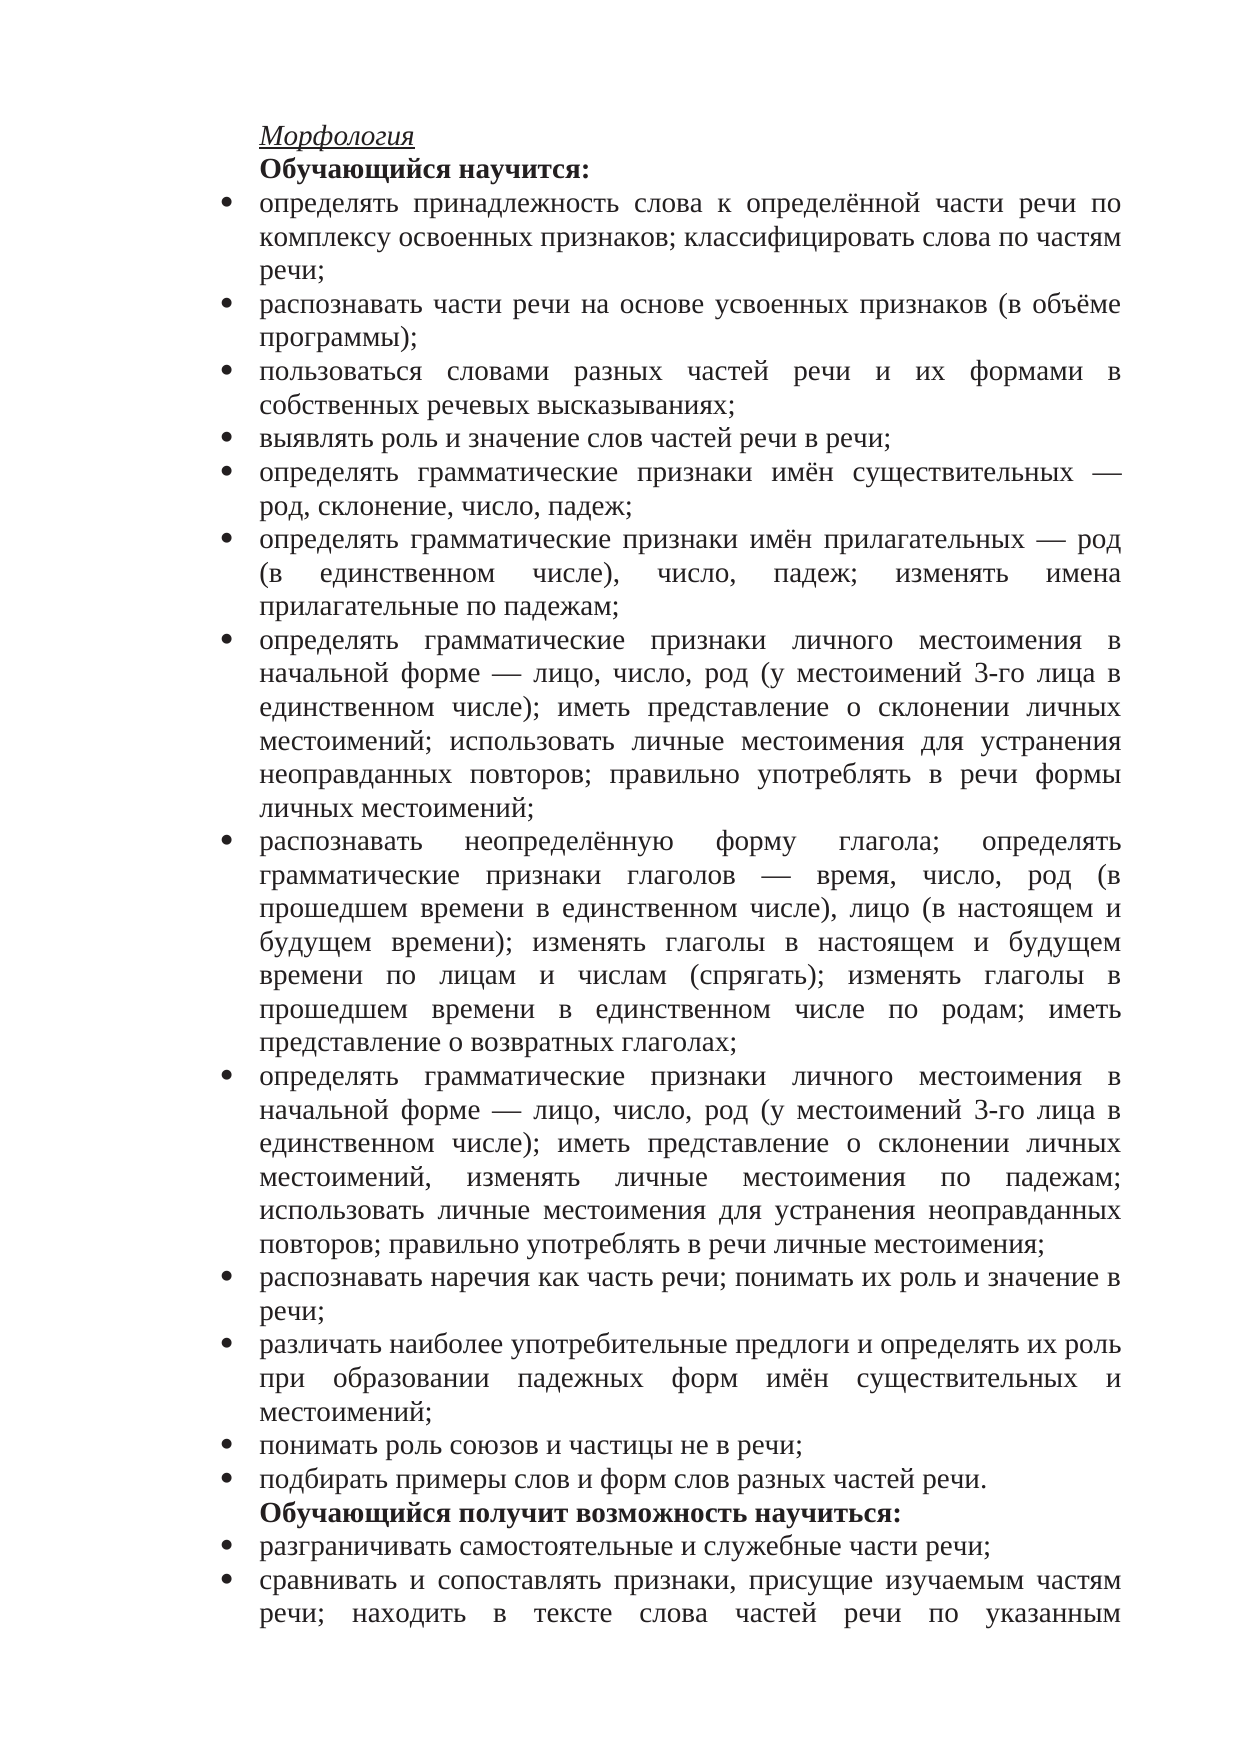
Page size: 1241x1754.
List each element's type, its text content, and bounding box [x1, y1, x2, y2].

list пользоваться словами разных частей речи и их формами в собственных речевых высказываниях; [222, 353, 1122, 420]
list Обучающийся получит возможность научиться: [259, 1495, 1122, 1528]
list выявлять роль и значение слов частей речи в речи; [222, 420, 1122, 454]
list определять грамматические признаки имён существительных — род, склонение, число, падеж; [222, 454, 1122, 521]
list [222, 1562, 1122, 1629]
list определять грамматические признаки личного местоимения в начальной форме — лицо, число, род (у местоимений 3-го лица в единственном числе); иметь представление о склонении личных местоимений, изменять личные местоимения по падежам; использовать личные местоимения для устранения неоправданных повторов; правильно употреблять в речи личные местоимения; [222, 1058, 1122, 1259]
list распознавать части речи на основе усвоенных признаков (в объёме программы); [222, 286, 1122, 353]
list распознавать наречия как часть речи; понимать их роль и значение в речи; [222, 1259, 1122, 1327]
list распознавать неопределённую форму глагола; определять грамматические признаки глаголов — время, число, род (в прошедшем времени в единственном числе), лицо (в настоящем и будущем времени); изменять глаголы в настоящем и будущем времени по лицам и числам (спрягать); изменять глаголы в прошедшем времени в единственном числе по родам; иметь представление о возвратных глаголах; [222, 823, 1122, 1058]
list разграничивать самостоятельные и служебные части речи; [222, 1528, 1122, 1562]
list определять принадлежность слова к определённой части речи по комплексу освоенных признаков; классифицировать слова по частям речи; [222, 185, 1122, 286]
list различать наиболее употребительные предлоги и определять их роль при образовании падежных форм имён существительных и местоимений; [222, 1327, 1122, 1427]
list подбирать примеры слов и форм слов разных частей речи. [222, 1461, 1122, 1495]
list Обучающийся научится: [259, 152, 1122, 185]
list определять грамматические признаки имён прилагательных — род (в единственном числе), число, падеж; изменять имена прилагательные по падежам; [222, 521, 1122, 622]
list Морфология [259, 118, 1122, 152]
list понимать роль союзов и частицы не в речи; [222, 1427, 1122, 1461]
list определять грамматические признаки личного местоимения в начальной форме — лицо, число, род (у местоимений 3-го лица в единственном числе); иметь представление о склонении личных местоимений; использовать личные местоимения для устранения неоправданных повторов; правильно употреблять в речи формы личных местоимений; [222, 622, 1122, 823]
